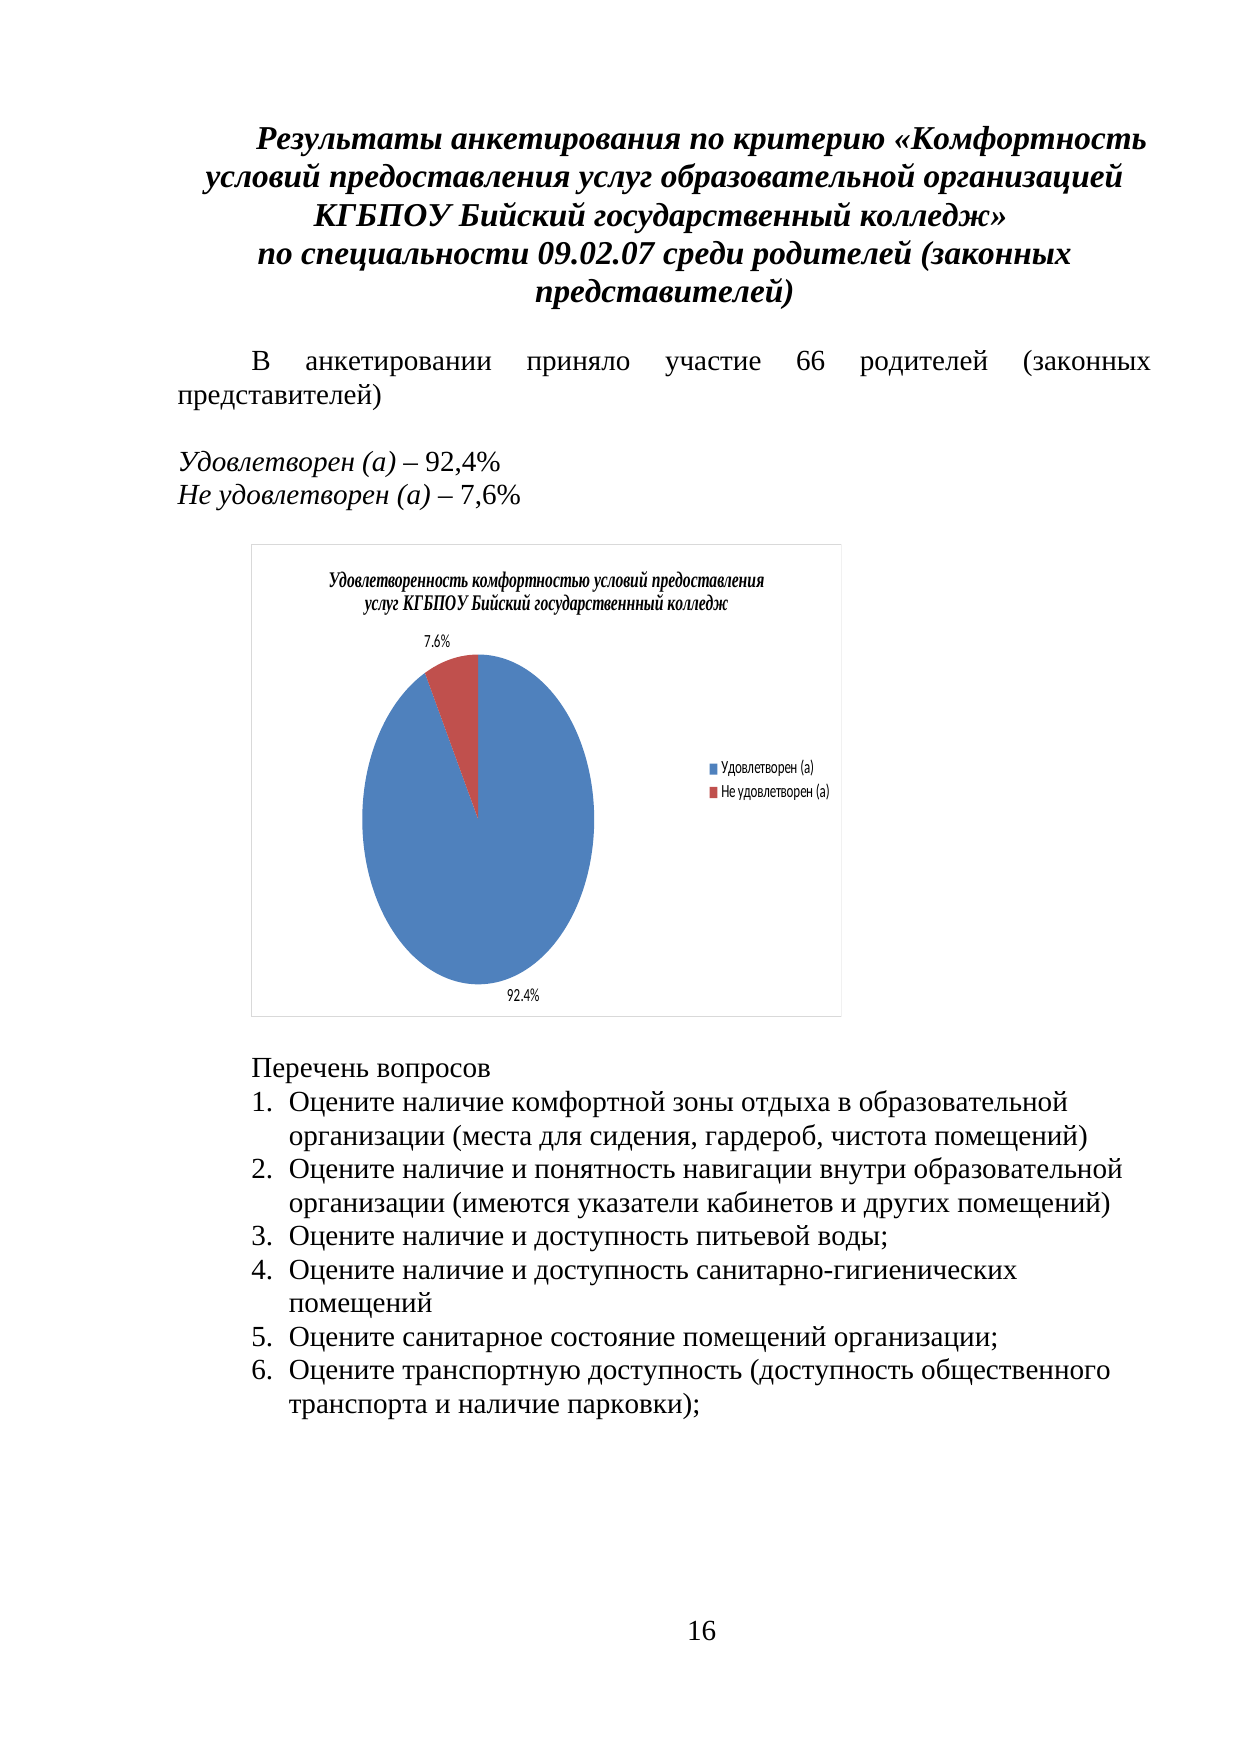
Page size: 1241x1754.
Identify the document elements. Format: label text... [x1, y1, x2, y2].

list Оцените наличие и доступность питьевой воды; [251, 1218, 1152, 1252]
list Оцените санитарное состояние помещений организации; [251, 1319, 1152, 1352]
list Оцените транспортную доступность (доступность общественного транспорта и наличие парковки); [251, 1352, 1152, 1419]
list Оцените наличие и понятность навигации внутри образовательной организации (имеются указатели кабинетов и других помещений) [251, 1151, 1152, 1218]
list Оцените наличие и доступность санитарно-гигиенических помещений [251, 1252, 1152, 1319]
text Перечень вопросов [177, 1051, 1152, 1084]
text Удовлетворен (а) – 92,4% [177, 444, 1152, 477]
subtitle Результаты анкетирования по критерию «Комфортность условий предоставления услуг образовательной организацией КГБПОУ Бийский государственный колледж» по специальности 09.02.07 среди родителей (законных представителей) [177, 118, 1152, 310]
text В анкетировании приняло участие 66 родителей (законных представителей) [177, 343, 1152, 410]
list Оцените наличие комфортной зоны отдыха в образовательной организации (места для сидения, гардероб, чистота помещений) [251, 1084, 1152, 1151]
text Не удовлетворен (а) – 7,6% [177, 477, 1152, 511]
